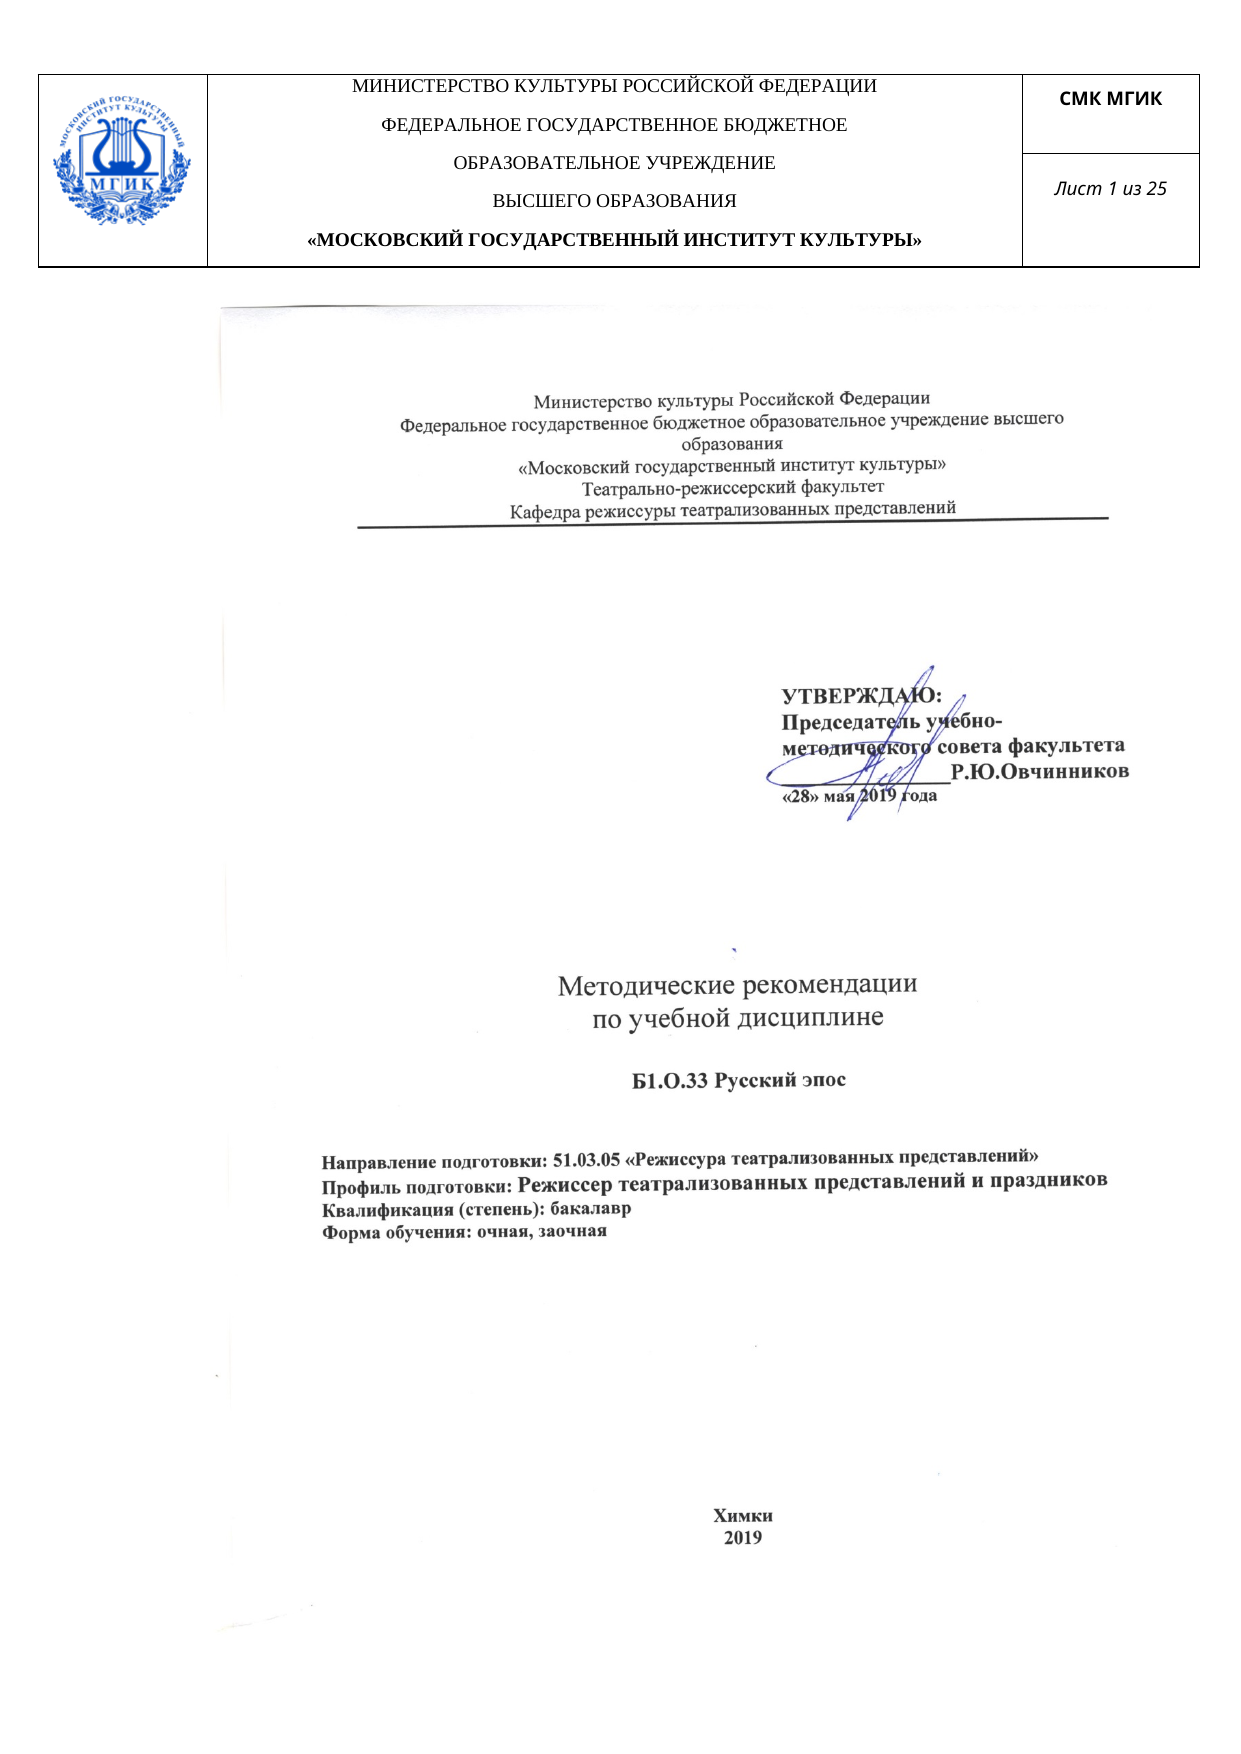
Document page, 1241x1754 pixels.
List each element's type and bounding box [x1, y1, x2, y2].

picture [177, 296, 1152, 1636]
picture [48, 83, 196, 250]
